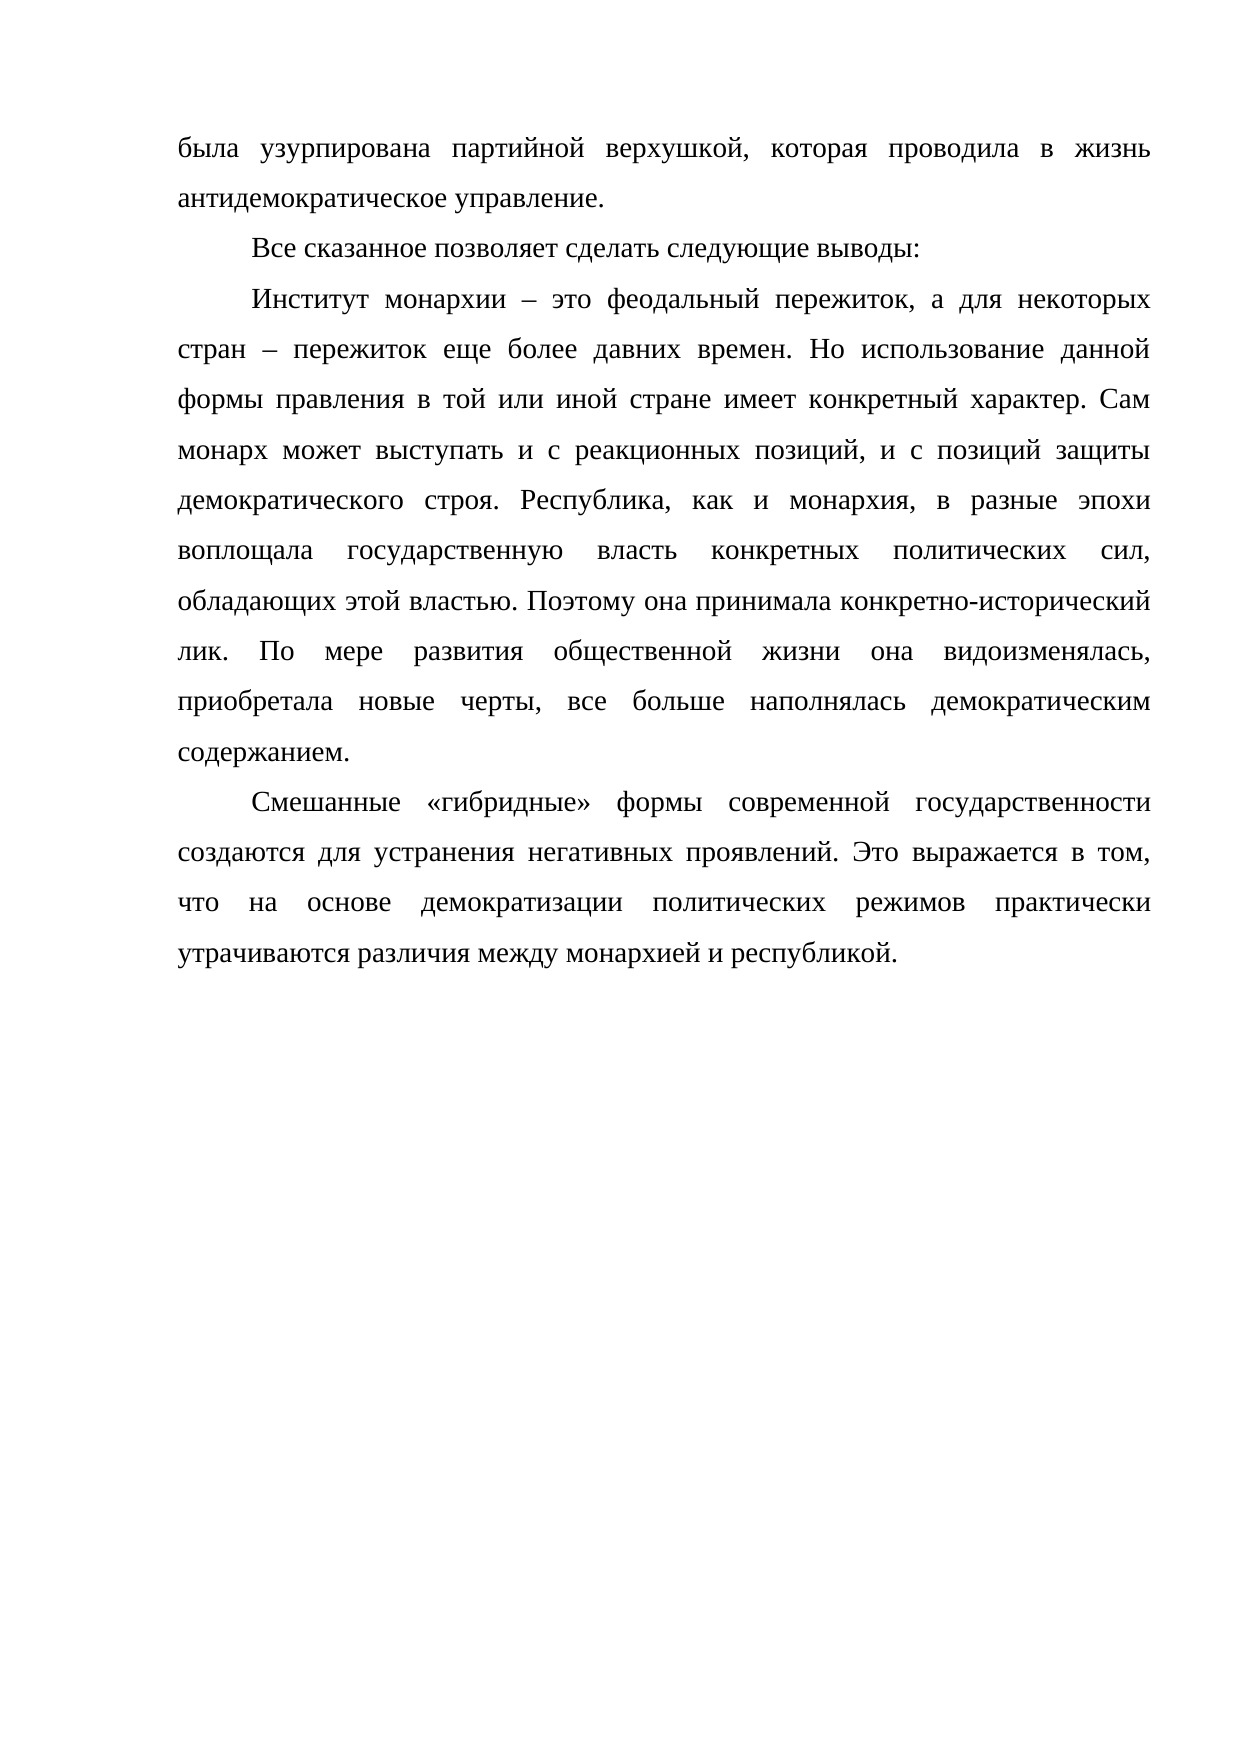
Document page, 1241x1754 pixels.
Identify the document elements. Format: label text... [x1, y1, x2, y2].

list Все сказанное позволяет сделать следующие выводы: [177, 231, 1152, 264]
list Смешанные «гибридные» формы современной государственности создаются для устранения негативных проявлений. Это выражается в том, что на основе демократизации политических режимов практически утрачиваются различия между монархией и республикой. [177, 784, 1152, 968]
list Институт монархии – это феодальный пережиток, а для некоторых стран – пережиток еще более давних времен. Но использование данной формы правления в той или иной стране имеет конкретный характер. Сам монарх может выступать и с реакционных позиций, и с позиций защиты демократического строя. Республика, как и монархия, в разные эпохи воплощала государственную власть конкретных политических сил, обладающих этой властью. Поэтому она принимала конкретно-исторический лик. По мере развития общественной жизни она видоизменялась, приобретала новые черты, все больше наполнялась демократическим содержанием. [177, 281, 1152, 767]
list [177, 130, 1152, 214]
